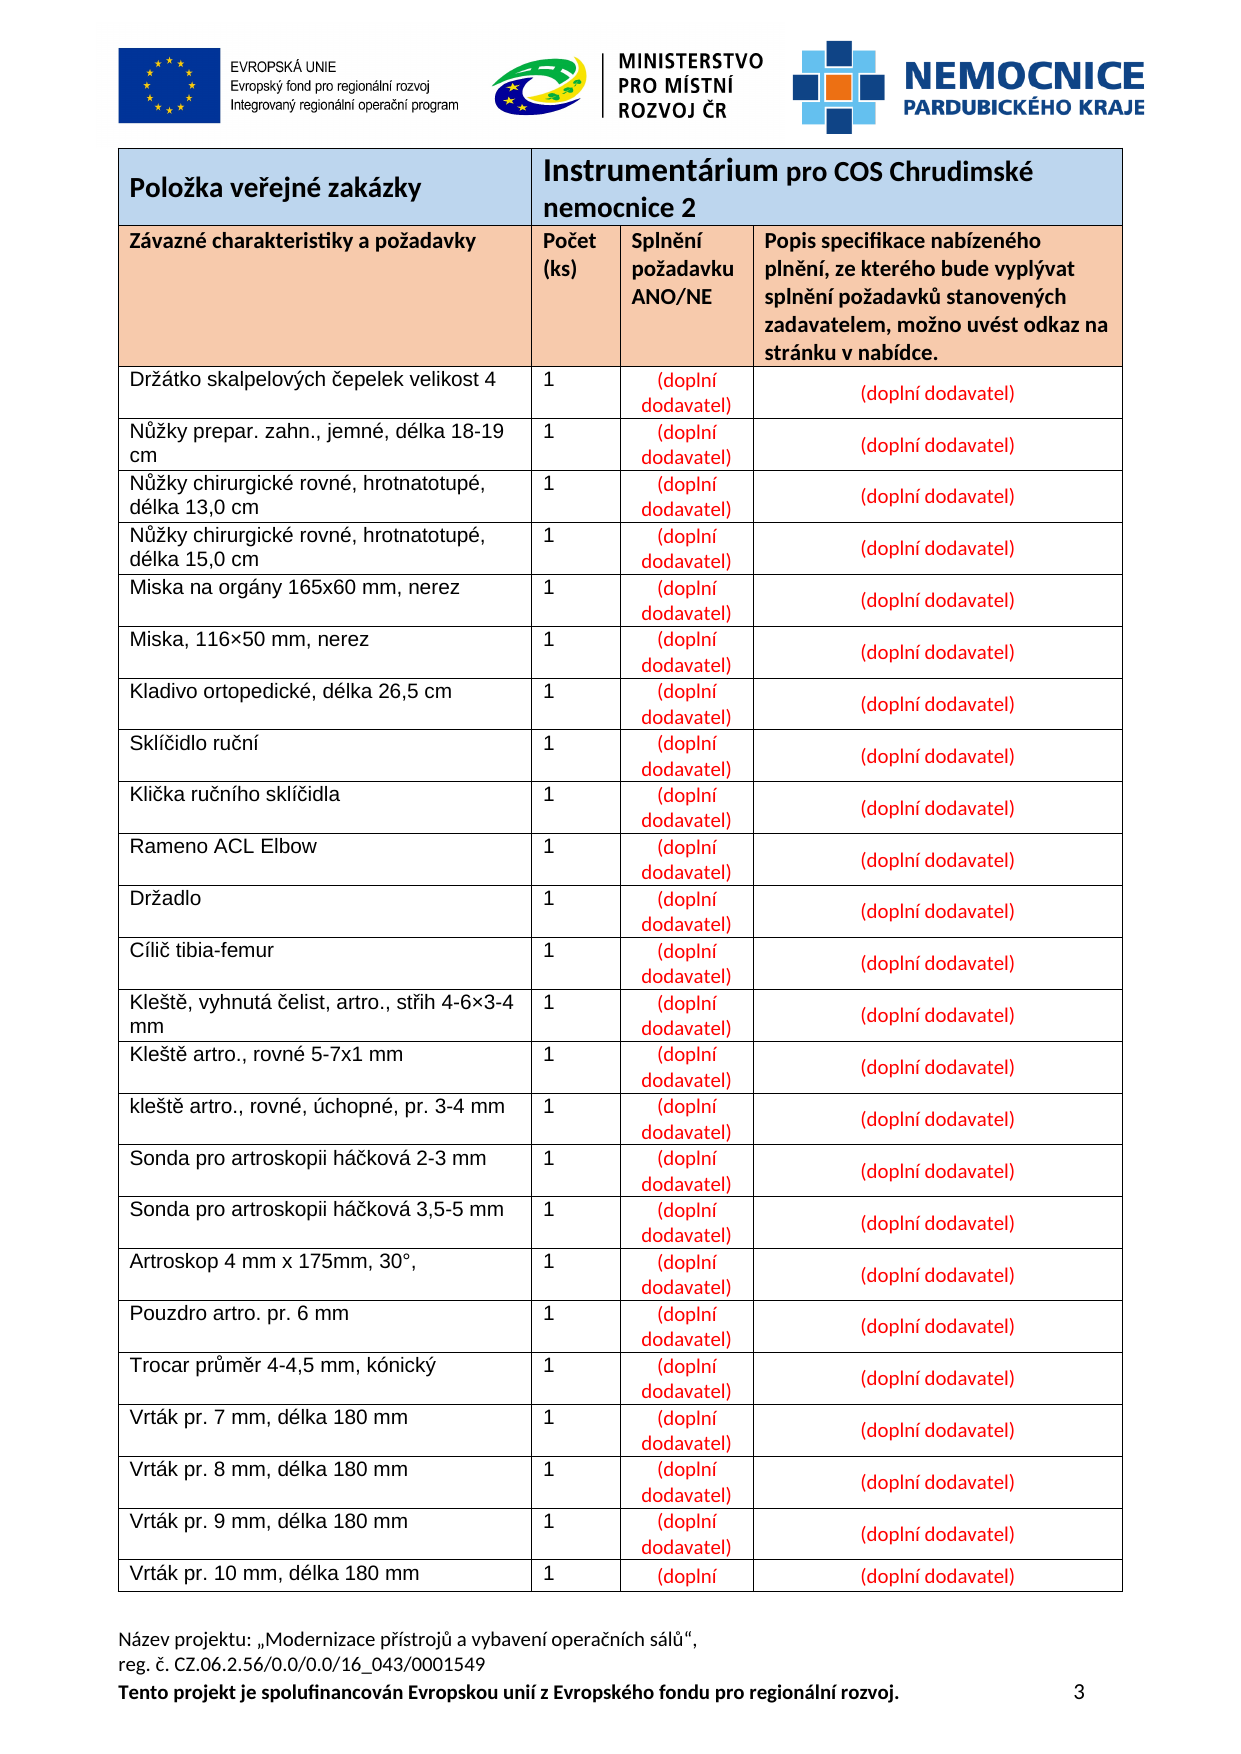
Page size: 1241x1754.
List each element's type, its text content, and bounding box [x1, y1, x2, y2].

table_cell Miska, 116×50 mm, nerez [119, 627, 531, 677]
table_cell (doplní dodavatel) [754, 886, 1122, 937]
table_cell Závazné charakteristiky a požadavky [119, 226, 531, 366]
table_cell 1 [532, 471, 620, 522]
table_cell (doplní dodavatel) [621, 367, 753, 418]
table_cell (doplní dodavatel) [754, 1509, 1122, 1559]
table_cell (doplní dodavatel) [621, 1353, 753, 1404]
table_cell (doplní dodavatel) [621, 782, 753, 833]
table_cell 1 [532, 1197, 620, 1248]
table_cell Miska na orgány 165x60 mm, nerez [119, 575, 531, 626]
table_cell (doplní dodavatel) [621, 419, 753, 470]
table_cell (doplní dodavatel) [754, 627, 1122, 677]
table_cell (doplní dodavatel) [754, 990, 1122, 1041]
table_cell (doplní dodavatel) [754, 367, 1122, 418]
table_cell (doplní dodavatel) [621, 1457, 753, 1507]
table_cell 1 [532, 1042, 620, 1092]
table_cell Nůžky chirurgické rovné, hrotnatotupé, délka 13,0 cm [119, 471, 531, 522]
table_cell Sklíčidlo ruční [119, 730, 531, 781]
table_cell Vrták pr. 10 mm, délka 180 mm [119, 1560, 531, 1591]
table_cell (doplní dodavatel) [754, 1197, 1122, 1248]
table_cell (doplní dodavatel) [754, 938, 1122, 989]
table_cell (doplní dodavatel) [621, 938, 753, 989]
table_cell 1 [532, 1301, 620, 1352]
table_cell Vrták pr. 9 mm, délka 180 mm [119, 1509, 531, 1559]
table_cell (doplní dodavatel) [621, 523, 753, 574]
table_cell (doplní dodavatel) [754, 679, 1122, 729]
table_cell 1 [532, 1457, 620, 1507]
table_cell (doplní dodavatel) [754, 1353, 1122, 1404]
table_cell Cílič tibia-femur [119, 938, 531, 989]
picture [791, 39, 1145, 135]
table_cell 1 [532, 627, 620, 677]
table_cell (doplní dodavatel) [621, 1197, 753, 1248]
table_header Instrumentárium pro COS Chrudimské nemocnice 2 [532, 149, 1122, 225]
table_cell (doplní dodavatel) [621, 627, 753, 677]
table_cell (doplní dodavatel) [754, 471, 1122, 522]
table_cell (doplní dodavatel) [621, 1509, 753, 1559]
table_cell (doplní dodavatel) [621, 1405, 753, 1456]
picture [96, 22, 785, 148]
table_cell Kladivo ortopedické, délka 26,5 cm [119, 679, 531, 729]
table_cell Nůžky chirurgické rovné, hrotnatotupé, délka 15,0 cm [119, 523, 531, 574]
table_cell (doplní dodavatel) [754, 1145, 1122, 1196]
table_cell (doplní dodavatel) [754, 1457, 1122, 1507]
table_cell 1 [532, 782, 620, 833]
table_cell 1 [532, 419, 620, 470]
table_cell (doplní dodavatel) [621, 471, 753, 522]
table_cell (doplní dodavatel) [754, 419, 1122, 470]
table_header Položka veřejné zakázky [119, 149, 531, 225]
table_cell (doplní dodavatel) [621, 1560, 753, 1591]
table_cell Klička ručního sklíčidla [119, 782, 531, 833]
table_cell 1 [532, 1509, 620, 1559]
table_cell (doplní dodavatel) [621, 886, 753, 937]
table_cell 1 [532, 367, 620, 418]
table_cell (doplní dodavatel) [621, 575, 753, 626]
table_cell 1 [532, 1560, 620, 1591]
table_cell 1 [532, 730, 620, 781]
table_cell (doplní dodavatel) [621, 1042, 753, 1092]
table_cell 1 [532, 575, 620, 626]
table_cell Artroskop 4 mm x 175mm, 30°, [119, 1249, 531, 1300]
table_cell Kleště artro., rovné 5-7x1 mm [119, 1042, 531, 1092]
table_cell 1 [532, 679, 620, 729]
table_cell (doplní dodavatel) [754, 575, 1122, 626]
table_cell (doplní dodavatel) [621, 990, 753, 1041]
table_cell 1 [532, 886, 620, 937]
table_cell 1 [532, 938, 620, 989]
table_cell Pouzdro artro. pr. 6 mm [119, 1301, 531, 1352]
table_cell (doplní dodavatel) [754, 1094, 1122, 1144]
table_cell 1 [532, 834, 620, 885]
table_cell 1 [532, 1145, 620, 1196]
table_cell (doplní dodavatel) [621, 1301, 753, 1352]
table_cell Držadlo [119, 886, 531, 937]
table_cell (doplní dodavatel) [621, 1094, 753, 1144]
table_cell (doplní dodavatel) [754, 1249, 1122, 1300]
table_cell (doplní dodavatel) [754, 782, 1122, 833]
table_cell Počet (ks) [532, 226, 620, 366]
table_cell Nůžky prepar. zahn., jemné, délka 18-19 cm [119, 419, 531, 470]
table_cell Rameno ACL Elbow [119, 834, 531, 885]
table_cell (doplní dodavatel) [754, 1560, 1122, 1591]
table_cell (doplní dodavatel) [621, 1249, 753, 1300]
table_cell Popis specifikace nabízeného plnění, ze kterého bude vyplývat splnění požadavků stanovených zadavatelem, možno uvést odkaz na stránku v nabídce. [754, 226, 1122, 366]
table_cell (doplní dodavatel) [754, 523, 1122, 574]
table_cell 1 [532, 1405, 620, 1456]
table_cell (doplní dodavatel) [621, 834, 753, 885]
table_cell 1 [532, 1249, 620, 1300]
table_cell (doplní dodavatel) [621, 730, 753, 781]
table_cell 1 [532, 1094, 620, 1144]
table_cell Sonda pro artroskopii háčková 2-3 mm [119, 1145, 531, 1196]
table_cell (doplní dodavatel) [754, 730, 1122, 781]
table_cell Vrták pr. 8 mm, délka 180 mm [119, 1457, 531, 1507]
table_cell (doplní dodavatel) [621, 1145, 753, 1196]
table_cell (doplní dodavatel) [754, 1405, 1122, 1456]
table_cell (doplní dodavatel) [754, 834, 1122, 885]
table_cell Sonda pro artroskopii háčková 3,5-5 mm [119, 1197, 531, 1248]
table_cell Trocar průměr 4-4,5 mm, kónický [119, 1353, 531, 1404]
table_cell 1 [532, 990, 620, 1041]
table_cell 1 [532, 523, 620, 574]
table_cell Vrták pr. 7 mm, délka 180 mm [119, 1405, 531, 1456]
table_cell Kleště, vyhnutá čelist, artro., střih 4-6×3-4 mm [119, 990, 531, 1041]
table_cell (doplní dodavatel) [754, 1042, 1122, 1092]
table_cell Splnění požadavku ANO/NE [621, 226, 753, 366]
table_cell 1 [532, 1353, 620, 1404]
table_cell kleště artro., rovné, úchopné, pr. 3-4 mm [119, 1094, 531, 1144]
table_cell (doplní dodavatel) [754, 1301, 1122, 1352]
table_cell (doplní dodavatel) [621, 679, 753, 729]
table_cell Držátko skalpelových čepelek velikost 4 [119, 367, 531, 418]
